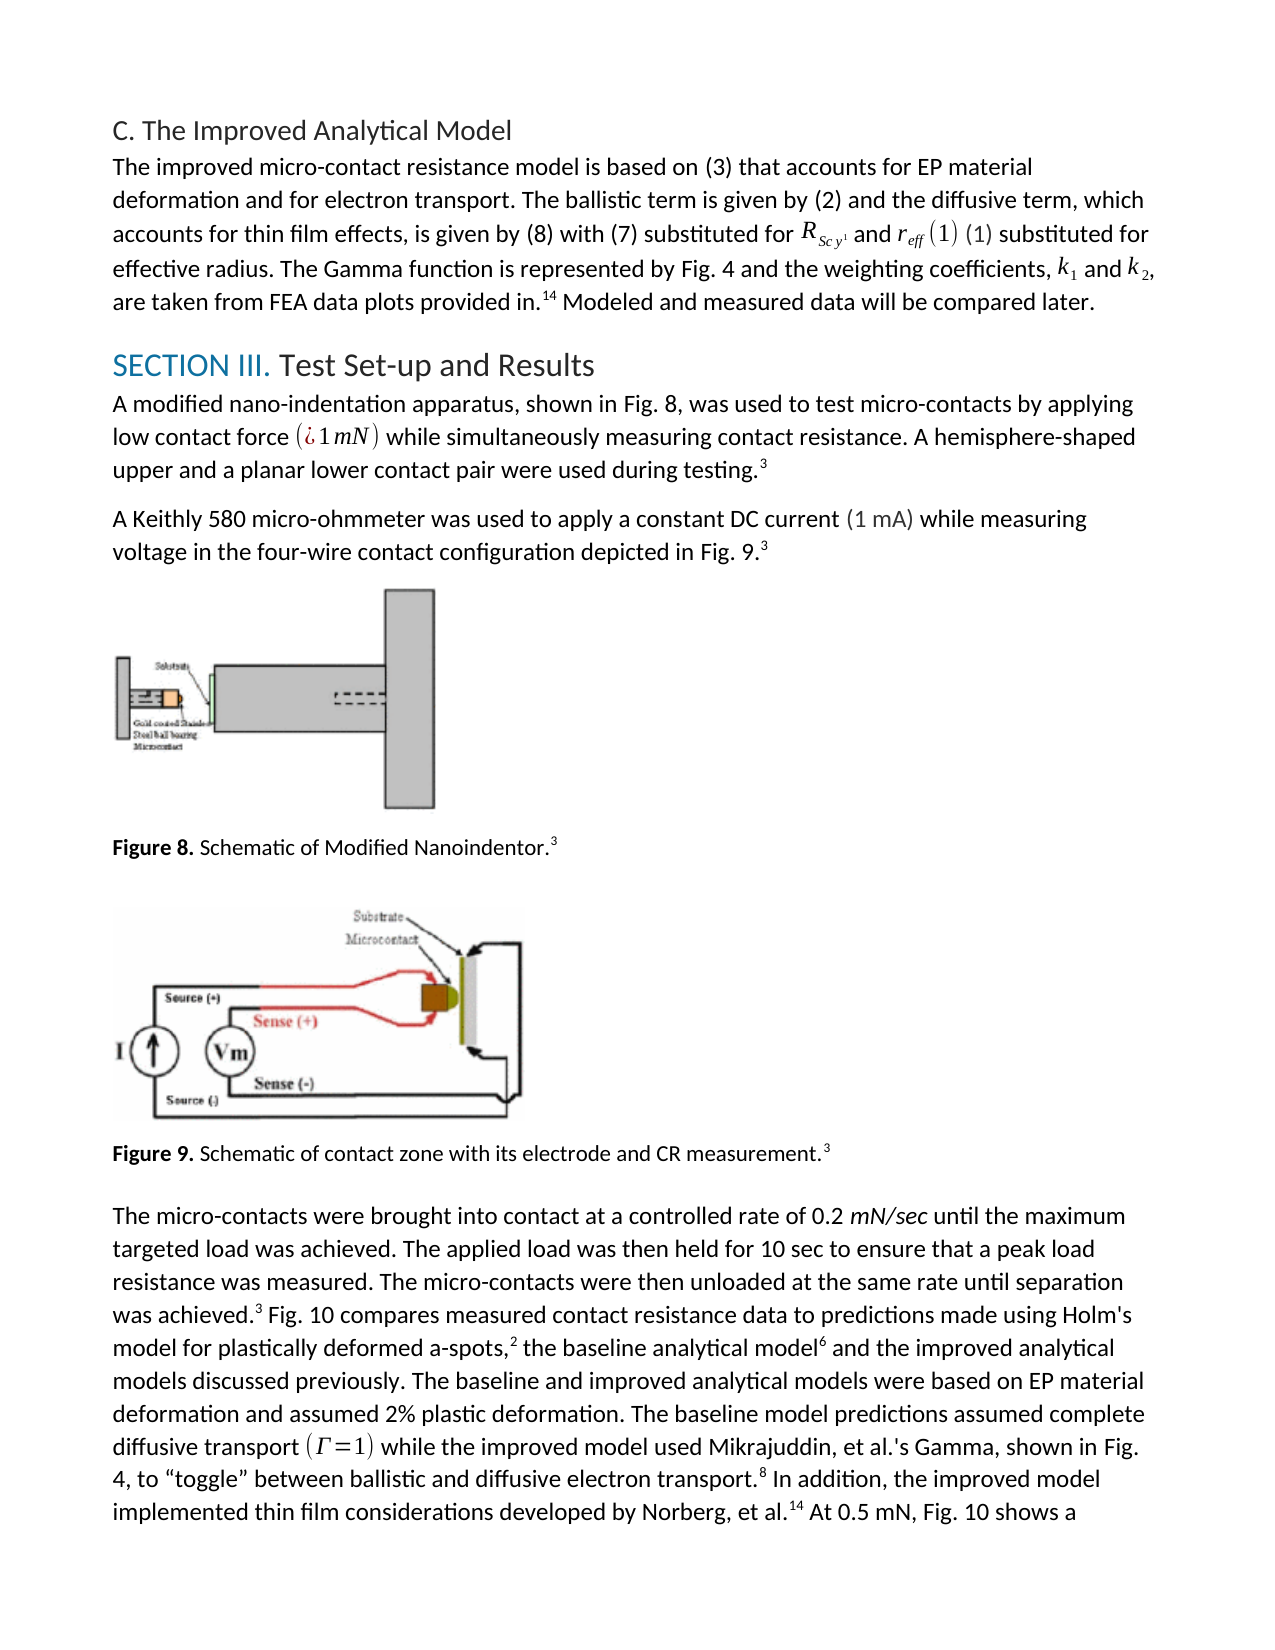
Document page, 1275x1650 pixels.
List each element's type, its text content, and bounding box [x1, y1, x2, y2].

text A modified nano-indentation apparatus, shown in Fig. 8, was used to test micro-contacts by applying low contact force while simultaneously measuring contact resistance. A hemisphere-shaped upper and a planar lower contact pair were used during testing.3 [112, 388, 1162, 484]
text Figure 9. Schematic of contact zone with its electrode and CR measurement.3 [112, 1139, 1162, 1167]
picture [112, 586, 437, 814]
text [112, 1200, 1162, 1527]
subtitle SECTION III. Test Set-up and Results [112, 344, 1162, 385]
subtitle C. The Improved Analytical Model [112, 112, 1162, 148]
text The improved micro-contact resistance model is based on (3) that accounts for EP material deformation and for electron transport. The ballistic term is given by (2) and the diffusive term, which accounts for thin film effects, is given by (8) with (7) substituted for and (1) substituted for effective radius. The Gamma function is represented by Fig. 4 and the weighting coefficients, and , are taken from FEA data plots provided in.14 Modeled and measured data will be compared later. [112, 151, 1162, 317]
text A Keithly 580 micro-ohmmeter was used to apply a constant DC current (1 mA) while measuring voltage in the four-wire contact configuration depicted in Fig. 9.3 [112, 504, 1162, 567]
picture [112, 907, 525, 1121]
text Figure 8. Schematic of Modified Nanoindentor.3 [112, 833, 1162, 861]
